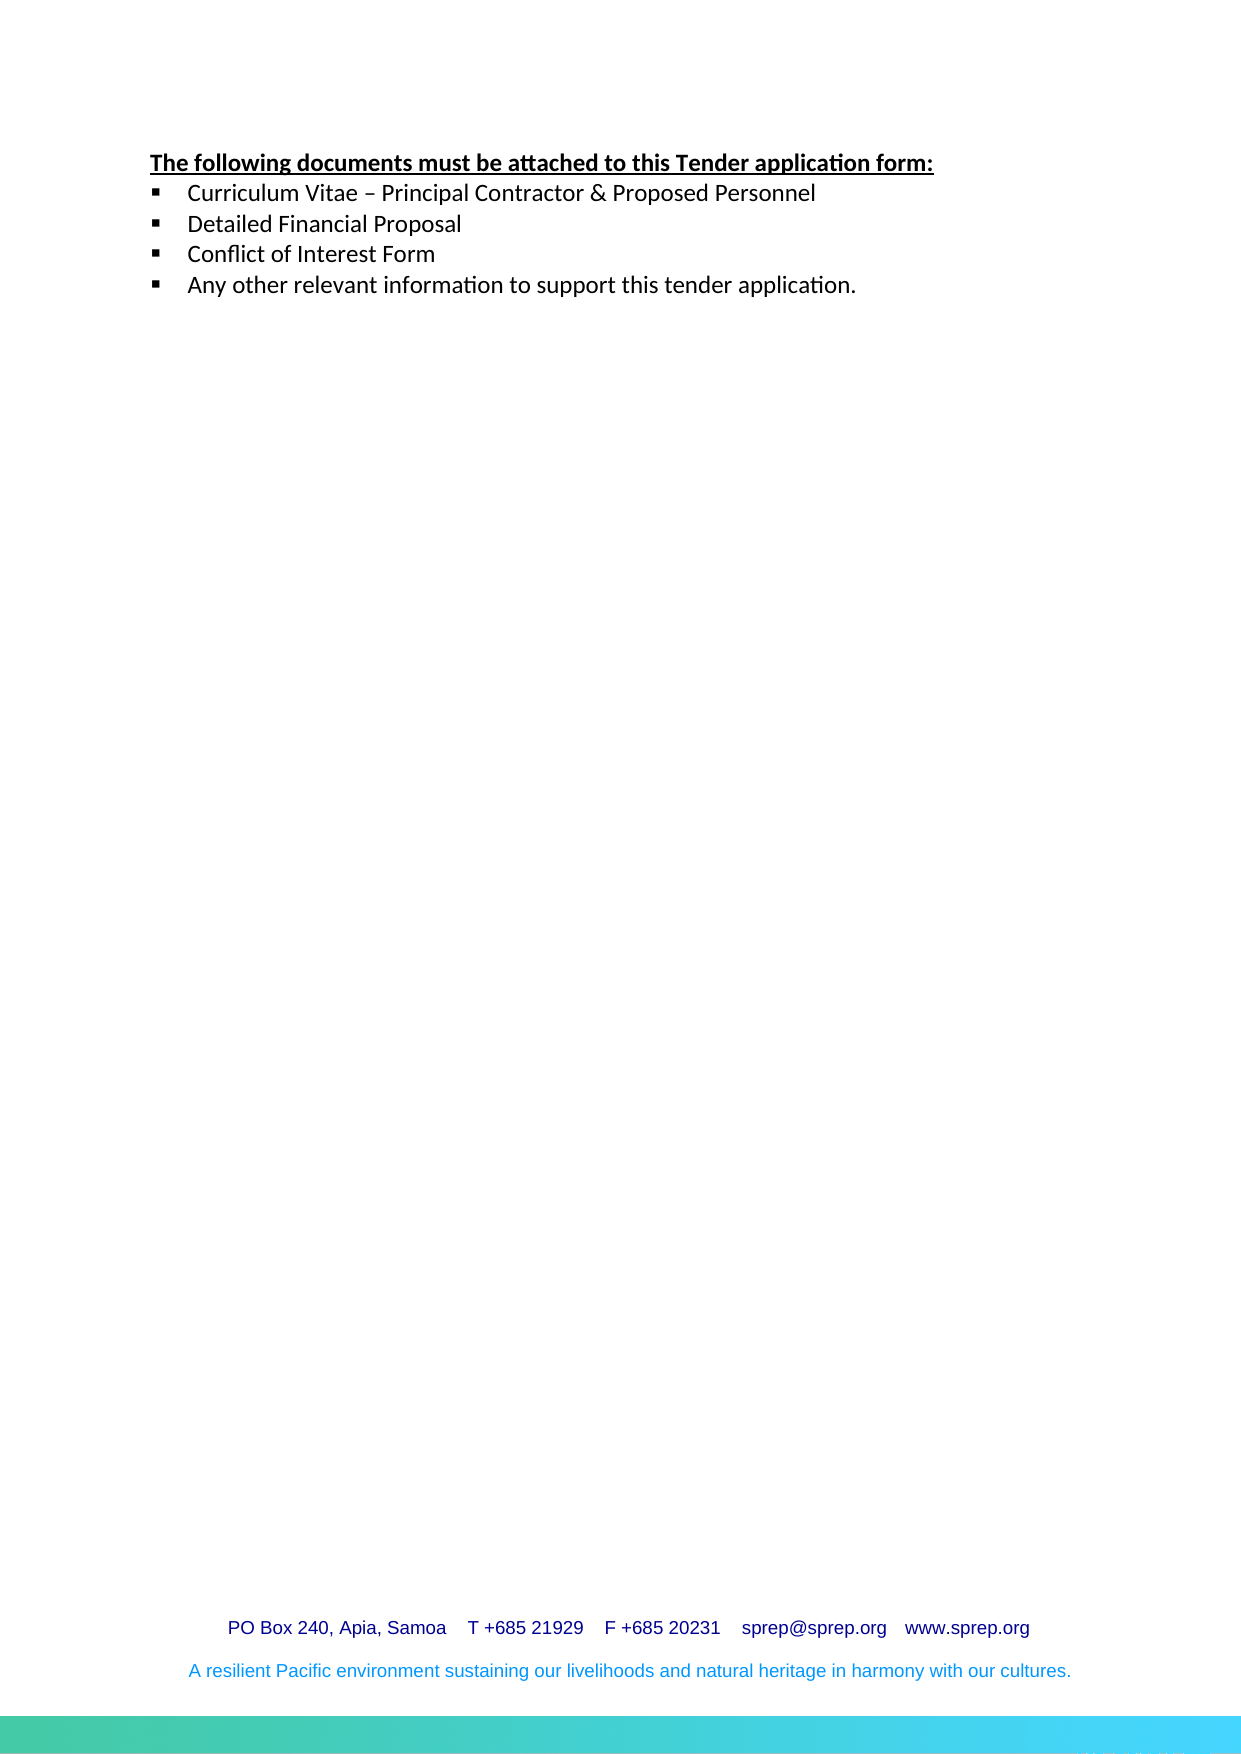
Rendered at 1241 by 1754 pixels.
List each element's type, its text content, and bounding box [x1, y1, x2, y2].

list Conflict of Interest Form [150, 239, 1090, 269]
list Any other relevant information to support this tender application. [150, 269, 1090, 300]
list Curriculum Vitae – Principal Contractor & Proposed Personnel [150, 178, 1090, 208]
text The following documents must be attached to this Tender application form: [150, 147, 1090, 178]
picture [0, 1716, 1241, 1754]
list Detailed Financial Proposal [150, 208, 1090, 239]
